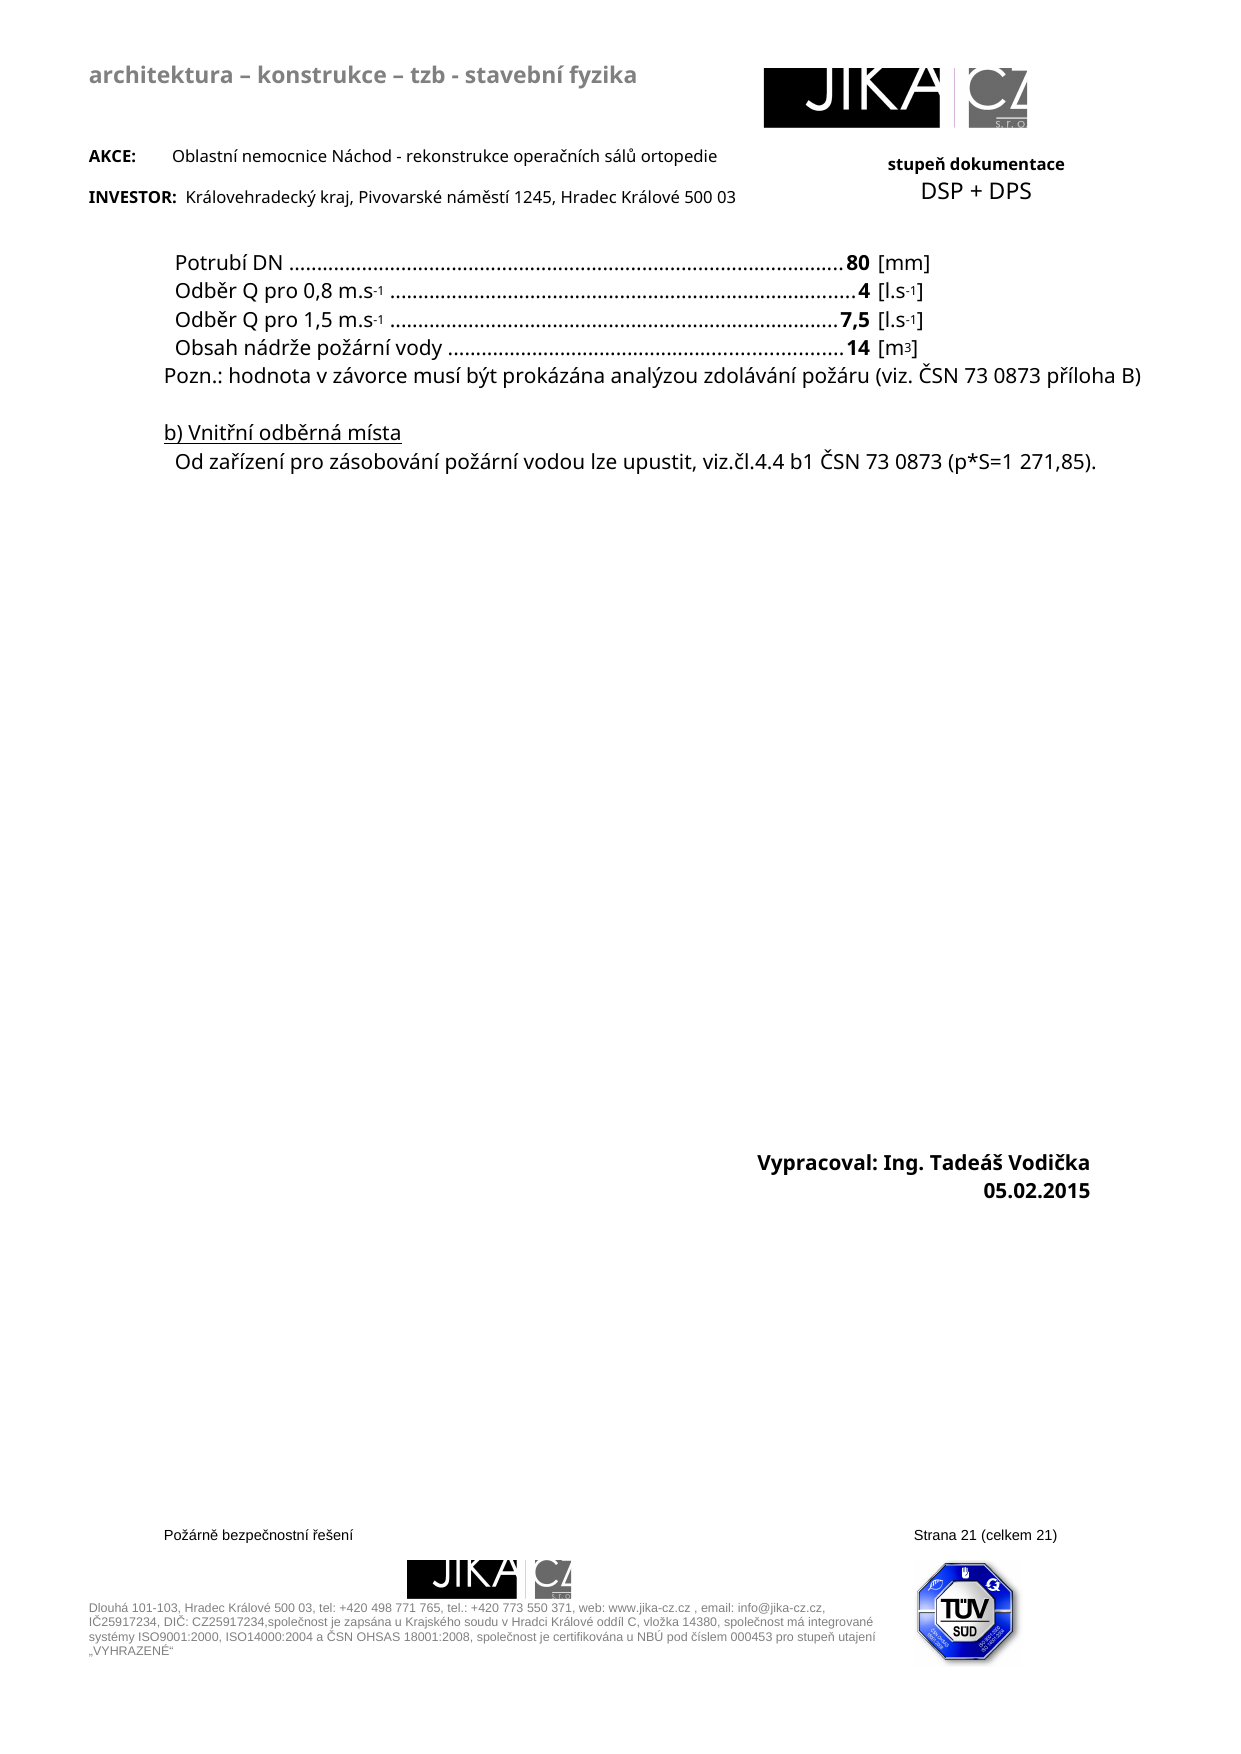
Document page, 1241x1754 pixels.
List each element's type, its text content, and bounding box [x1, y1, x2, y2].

text Obsah nádrže požární vody 14 [m3] [164, 333, 1152, 362]
text Od zařízení pro zásobování požární vodou lze upustit, viz.čl.4.4 b1 ČSN 73 0873 (p*S=1 271,85). [164, 447, 1152, 475]
text b) Vnitřní odběrná místa [164, 418, 1152, 447]
text Potrubí DN 80 [mm] [164, 248, 1152, 276]
picture [407, 1560, 572, 1599]
text Odběr Q pro 1,5 m.s-1 7,5 [l.s-1] [164, 305, 1152, 333]
text Odběr Q pro 0,8 m.s-1 4 [l.s-1] [164, 276, 1152, 305]
picture [763, 68, 1028, 128]
picture [914, 1560, 1024, 1667]
text Pozn.: hodnota v závorce musí být prokázána analýzou zdolávání požáru (viz. ČSN 73 0873 příloha B) [164, 362, 1152, 390]
